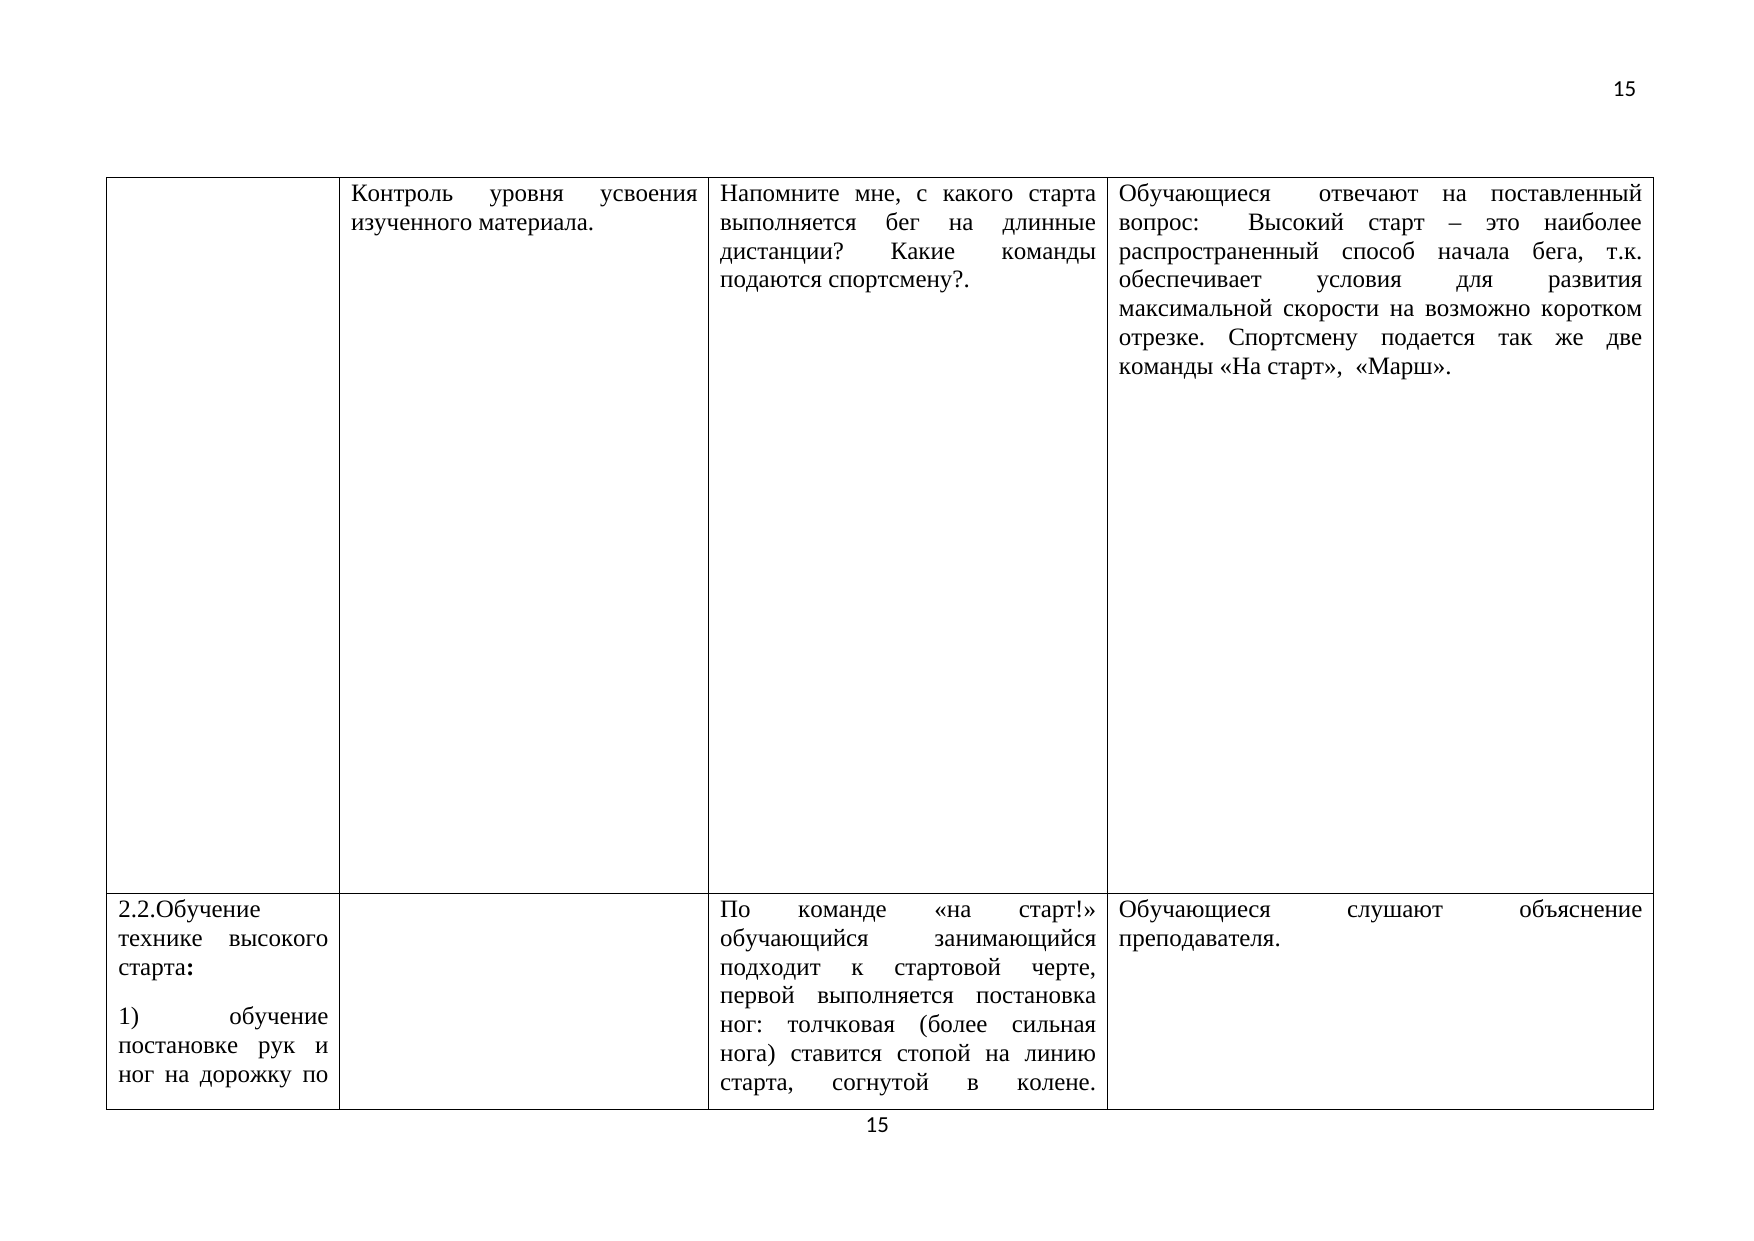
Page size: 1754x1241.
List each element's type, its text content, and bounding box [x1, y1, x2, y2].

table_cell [709, 894, 1107, 1109]
table_cell [107, 178, 339, 893]
table_cell Обучающиеся отвечают на поставленный вопрос: Высокий старт – это наиболее распространенный способ начала бега, т.к. обеспечивает условия для развития максимальной скорости на возможно коротком отрезке. Спортсмену подается так же две команды «На старт», «Марш». [1108, 178, 1653, 893]
table_cell [340, 894, 708, 1109]
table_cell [1108, 894, 1653, 1109]
table_cell Контроль уровня усвоения изученного материала. [340, 178, 708, 893]
table_cell Напомните мне, с какого старта выполняется бег на длинные дистанции? Какие команды подаются спортсмену?. [709, 178, 1107, 893]
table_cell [107, 894, 339, 1109]
